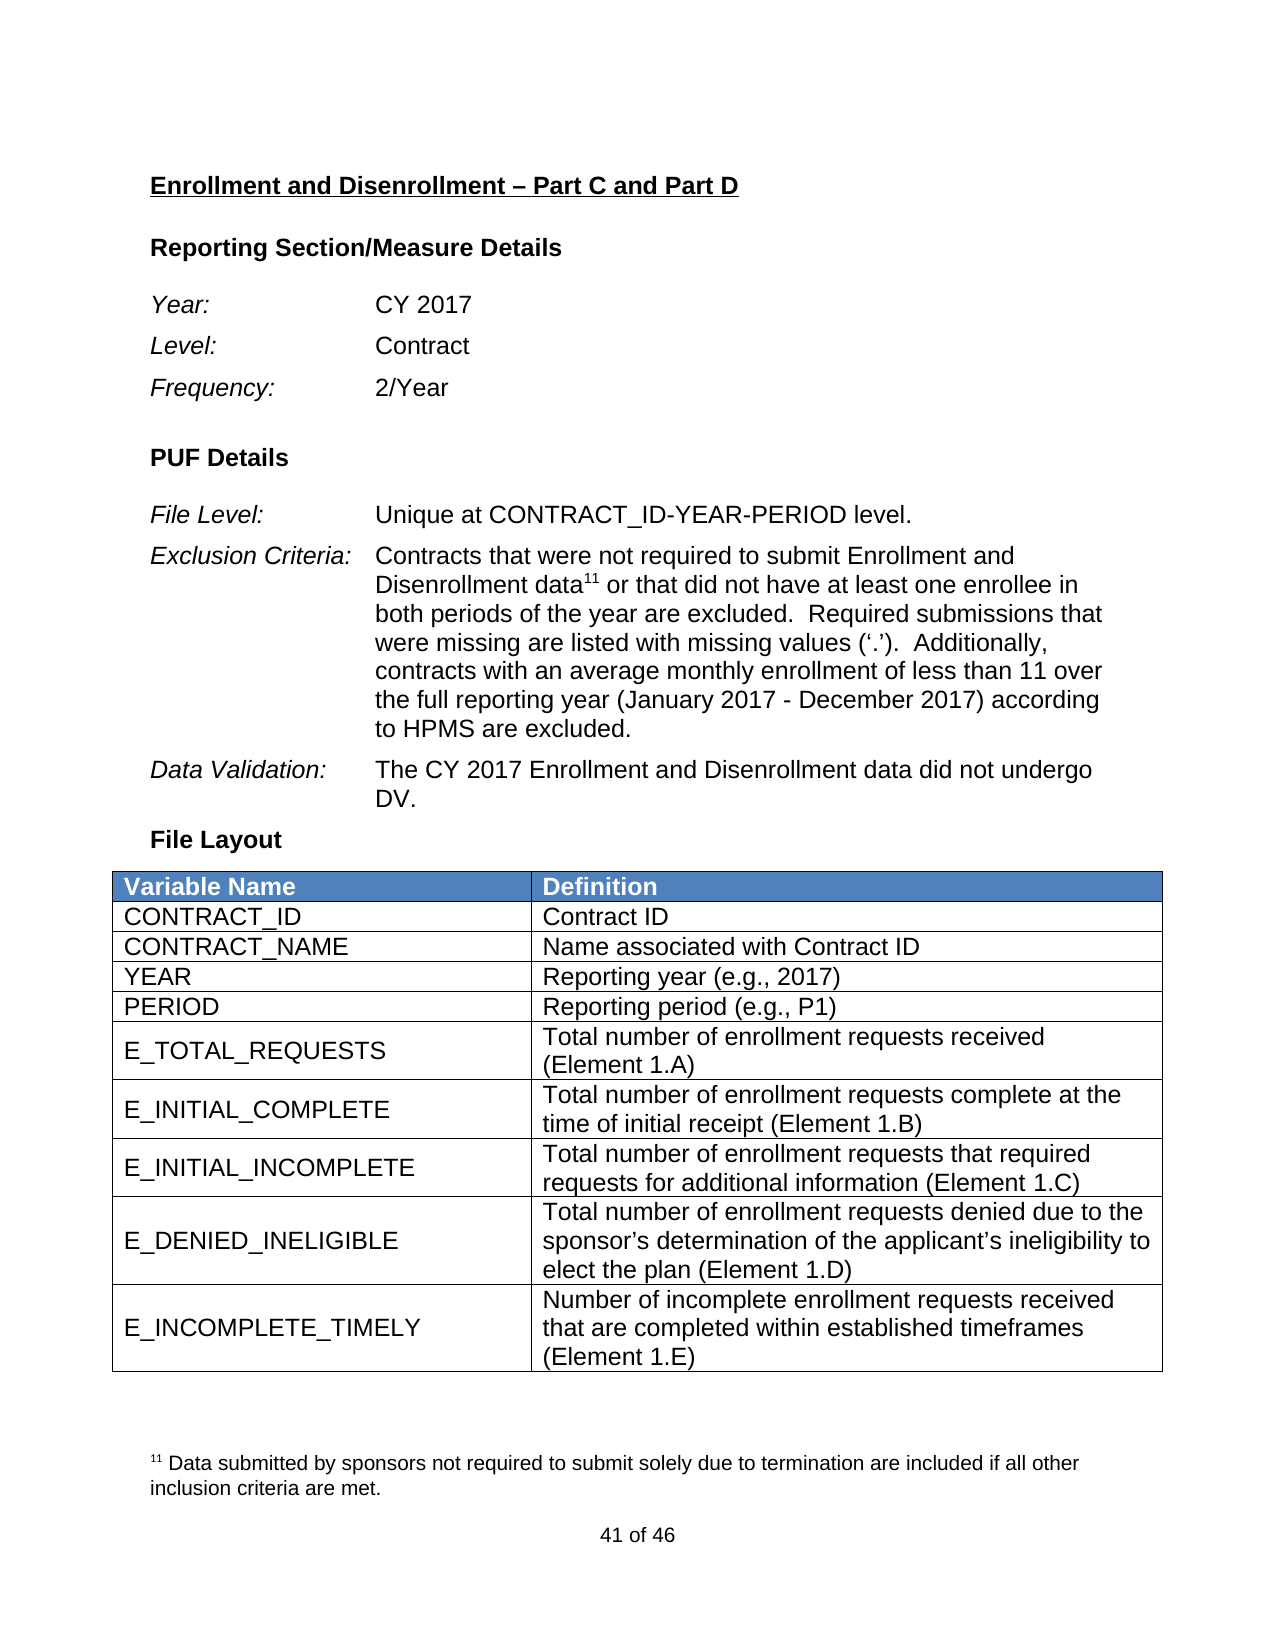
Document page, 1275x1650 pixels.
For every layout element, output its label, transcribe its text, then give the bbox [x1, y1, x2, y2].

text Data Validation: The CY 2017 Enrollment and Disenrollment data did not undergo DV. [150, 755, 1125, 813]
table_cell Number of incomplete enrollment requests received that are completed within established timeframes (Element 1.E) [532, 1285, 1162, 1371]
text Exclusion Criteria: Contracts that were not required to submit Enrollment and Disenrollment data or that did not have at least one enrollee in both periods of the year are excluded. Required submissions that were missing are listed with missing values (‘.’). Additionally, contracts with an average monthly enrollment of less than 11 over the full reporting year (January 2017 - December 2017) according to HPMS are excluded. [150, 541, 1125, 743]
table_cell E_DENIED_INELIGIBLE [113, 1197, 531, 1283]
text PUF Details [150, 443, 1125, 471]
table_cell Total number of enrollment requests complete at the time of initial receipt (Element 1.B) [532, 1080, 1162, 1138]
text File Level: Unique at CONTRACT_ID-YEAR-PERIOD level. [150, 500, 1125, 529]
table_cell PERIOD [113, 992, 531, 1021]
table_cell E_INCOMPLETE_TIMELY [113, 1285, 531, 1371]
table_cell Reporting year (e.g., 2017) [532, 962, 1162, 991]
text Frequency: 2/Year [150, 373, 1125, 401]
table_cell Reporting period (e.g., P1) [532, 992, 1162, 1021]
table_cell CONTRACT_NAME [113, 932, 531, 961]
table_cell E_INITIAL_COMPLETE [113, 1080, 531, 1138]
text Level: Contract [150, 331, 1125, 360]
table_header Variable Name [113, 872, 531, 901]
table_cell Total number of enrollment requests denied due to the sponsor’s determination of the applicant’s ineligibility to elect the plan (Element 1.D) [532, 1197, 1162, 1283]
table_cell E_INITIAL_INCOMPLETE [113, 1139, 531, 1196]
table_cell YEAR [113, 962, 531, 991]
table_cell Total number of enrollment requests that required requests for additional information (Element 1.C) [532, 1139, 1162, 1196]
text File Layout [150, 825, 1125, 854]
table_cell CONTRACT_ID [113, 902, 531, 931]
text Reporting Section/Measure Details [150, 233, 1125, 261]
subtitle Enrollment and Disenrollment – Part C and Part D [150, 171, 1125, 199]
text Year: CY 2017 [150, 290, 1125, 319]
table_header Definition [532, 872, 1162, 901]
table_cell Total number of enrollment requests received (Element 1.A) [532, 1022, 1162, 1079]
table_cell E_TOTAL_REQUESTS [113, 1022, 531, 1079]
table_cell Name associated with Contract ID [532, 932, 1162, 961]
table_cell Contract ID [532, 902, 1162, 931]
